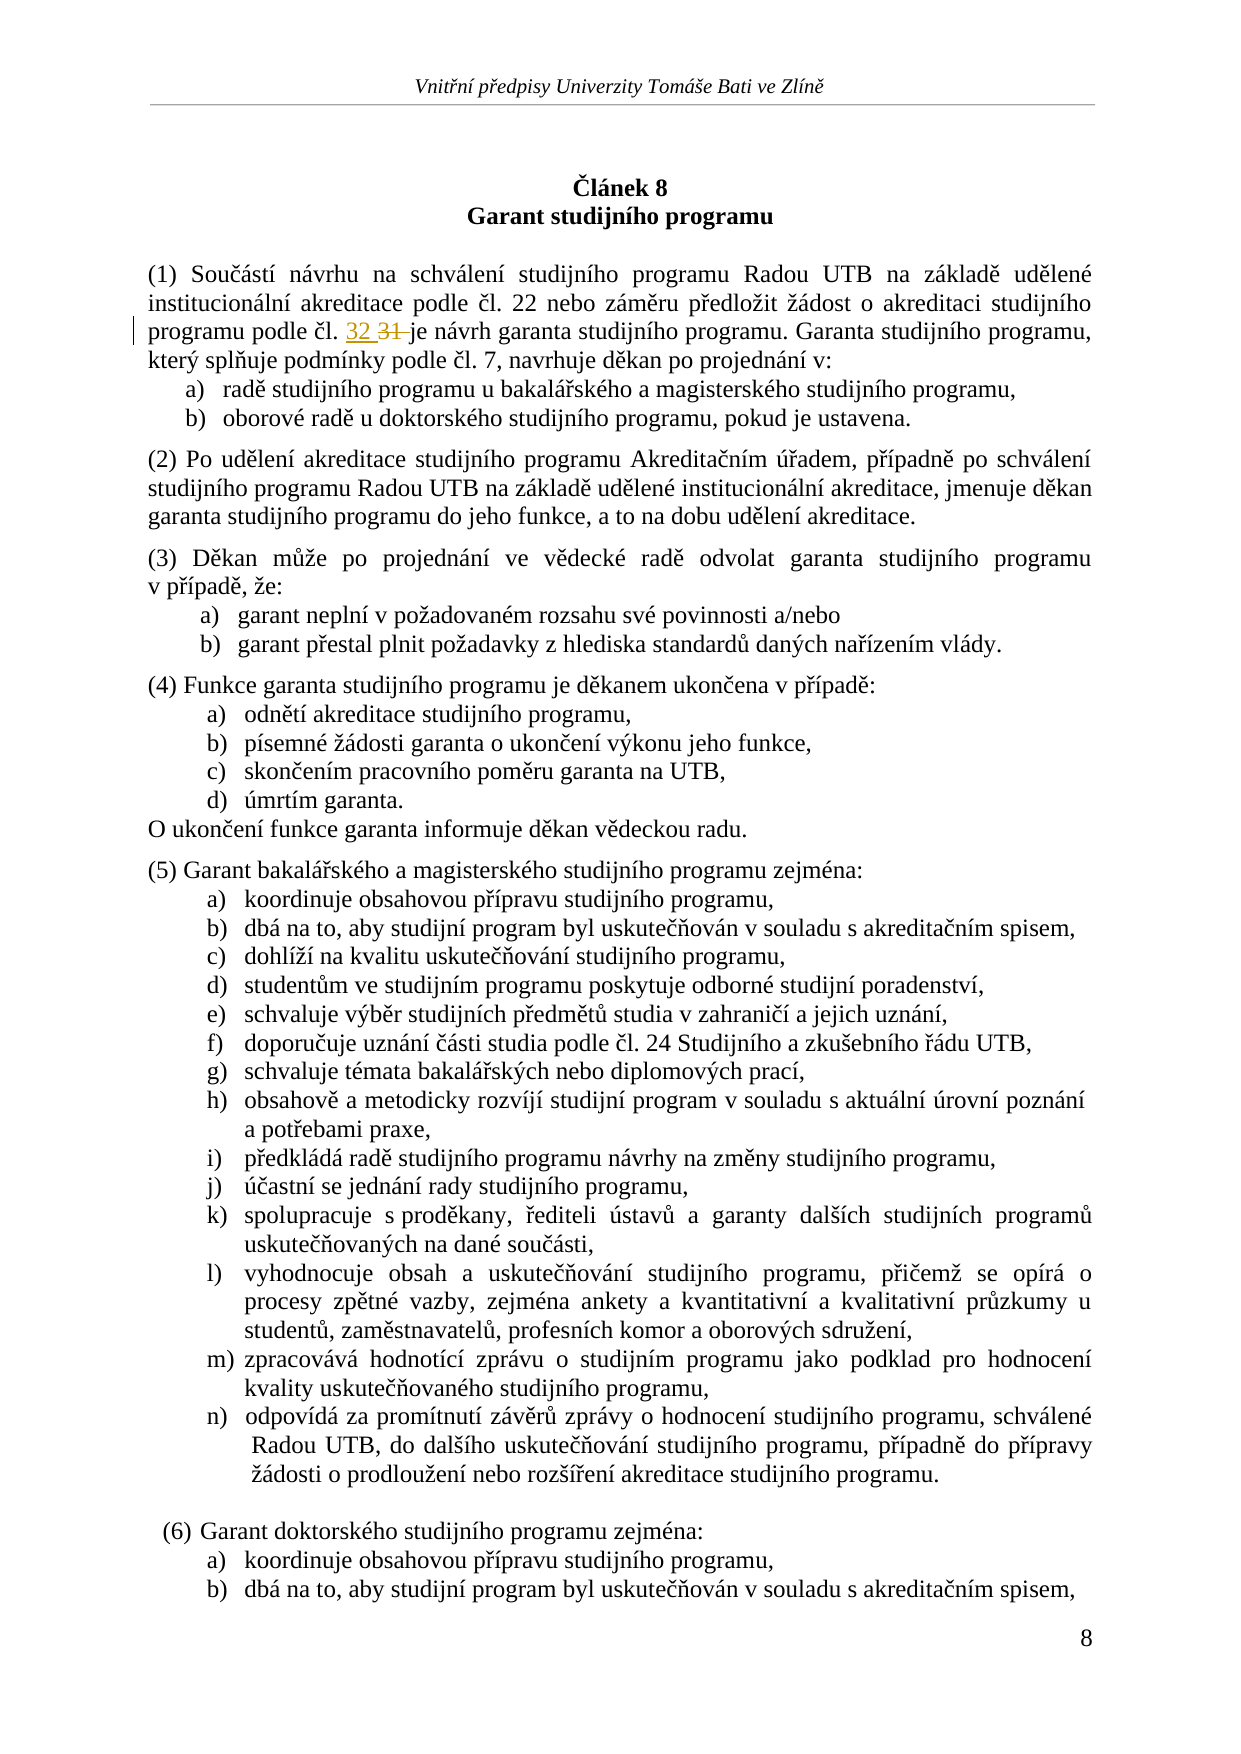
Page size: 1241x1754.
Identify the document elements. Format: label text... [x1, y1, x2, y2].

list spolupracuje s proděkany, řediteli ústavů a garanty dalších studijních programů uskutečňovaných na dané součásti, [207, 1200, 1093, 1258]
text Garant studijního programu [148, 201, 1093, 230]
list předkládá radě studijního programu návrhy na změny studijního programu, [207, 1143, 1093, 1171]
list Garant doktorského studijního programu zejména: [162, 1516, 1093, 1545]
list oborové radě u doktorského studijního programu, pokud je ustavena. [185, 403, 1093, 431]
list schvaluje výběr studijních předmětů studia v zahraničí a jejich uznání, [207, 999, 1093, 1028]
list účastní se jednání rady studijního programu, [207, 1171, 1093, 1200]
list garant přestal plnit požadavky z hlediska standardů daných nařízením vlády. [200, 629, 1093, 658]
text O ukončení funkce garanta informuje děkan vědeckou radu. [148, 814, 1093, 843]
text (2) Po udělení akreditace studijního programu Akreditačním úřadem, případně po schválení studijního programu Radou UTB na základě udělené institucionální akreditace, jmenuje děkan garanta studijního programu do jeho funkce, a to na dobu udělení akreditace. [148, 444, 1093, 530]
list studentům ve studijním programu poskytuje odborné studijní poradenství, [207, 970, 1093, 999]
text (4) Funkce garanta studijního programu je děkanem ukončena v případě: [148, 670, 1093, 699]
list odnětí akreditace studijního programu, [207, 699, 1093, 728]
list koordinuje obsahovou přípravu studijního programu, [207, 1545, 1093, 1574]
text (1) Součástí návrhu na schválení studijního programu Radou UTB na základě udělené institucionální akreditace podle čl. 22 nebo záměru předložit žádost o akreditaci studijního programu podle čl. je návrh garanta studijního programu. Garanta studijního programu, který splňuje podmínky podle čl. 7, navrhuje děkan po projednání v: [148, 259, 1093, 374]
text Článek 8 [148, 173, 1093, 201]
list garant neplní v požadovaném rozsahu své povinnosti a/nebo [200, 600, 1093, 629]
list koordinuje obsahovou přípravu studijního programu, [207, 884, 1093, 913]
text (3) Děkan může po projednání ve vědecké radě odvolat garanta studijního programu v případě, že: [148, 543, 1093, 600]
list dohlíží na kvalitu uskutečňování studijního programu, [207, 941, 1093, 970]
list schvaluje témata bakalářských nebo diplomových prací, [207, 1056, 1093, 1085]
list písemné žádosti garanta o ukončení výkonu jeho funkce, [207, 728, 1093, 756]
list doporučuje uznání části studia podle čl. 24 Studijního a zkušebního řádu UTB, [207, 1028, 1093, 1056]
list radě studijního programu u bakalářského a magisterského studijního programu, [185, 374, 1093, 403]
list odpovídá za promítnutí závěrů zprávy o hodnocení studijního programu, schválené Radou UTB, do dalšího uskutečňování studijního programu, případně do přípravy žádosti o prodloužení nebo rozšíření akreditace studijního programu. [207, 1401, 1093, 1488]
list skončením pracovního poměru garanta na UTB, [207, 756, 1093, 785]
list obsahově a metodicky rozvíjí studijní program v souladu s aktuální úrovní poznání a potřebami praxe, [207, 1085, 1093, 1143]
list úmrtím garanta. [207, 785, 1093, 814]
text (5) Garant bakalářského a magisterského studijního programu zejména: [148, 855, 1093, 884]
list zpracovává hodnotící zprávu o studijním programu jako podklad pro hodnocení kvality uskutečňovaného studijního programu, [207, 1344, 1093, 1401]
list dbá na to, aby studijní program byl uskutečňován v souladu s akreditačním spisem, [207, 913, 1093, 941]
list dbá na to, aby studijní program byl uskutečňován v souladu s akreditačním spisem, [207, 1574, 1093, 1603]
